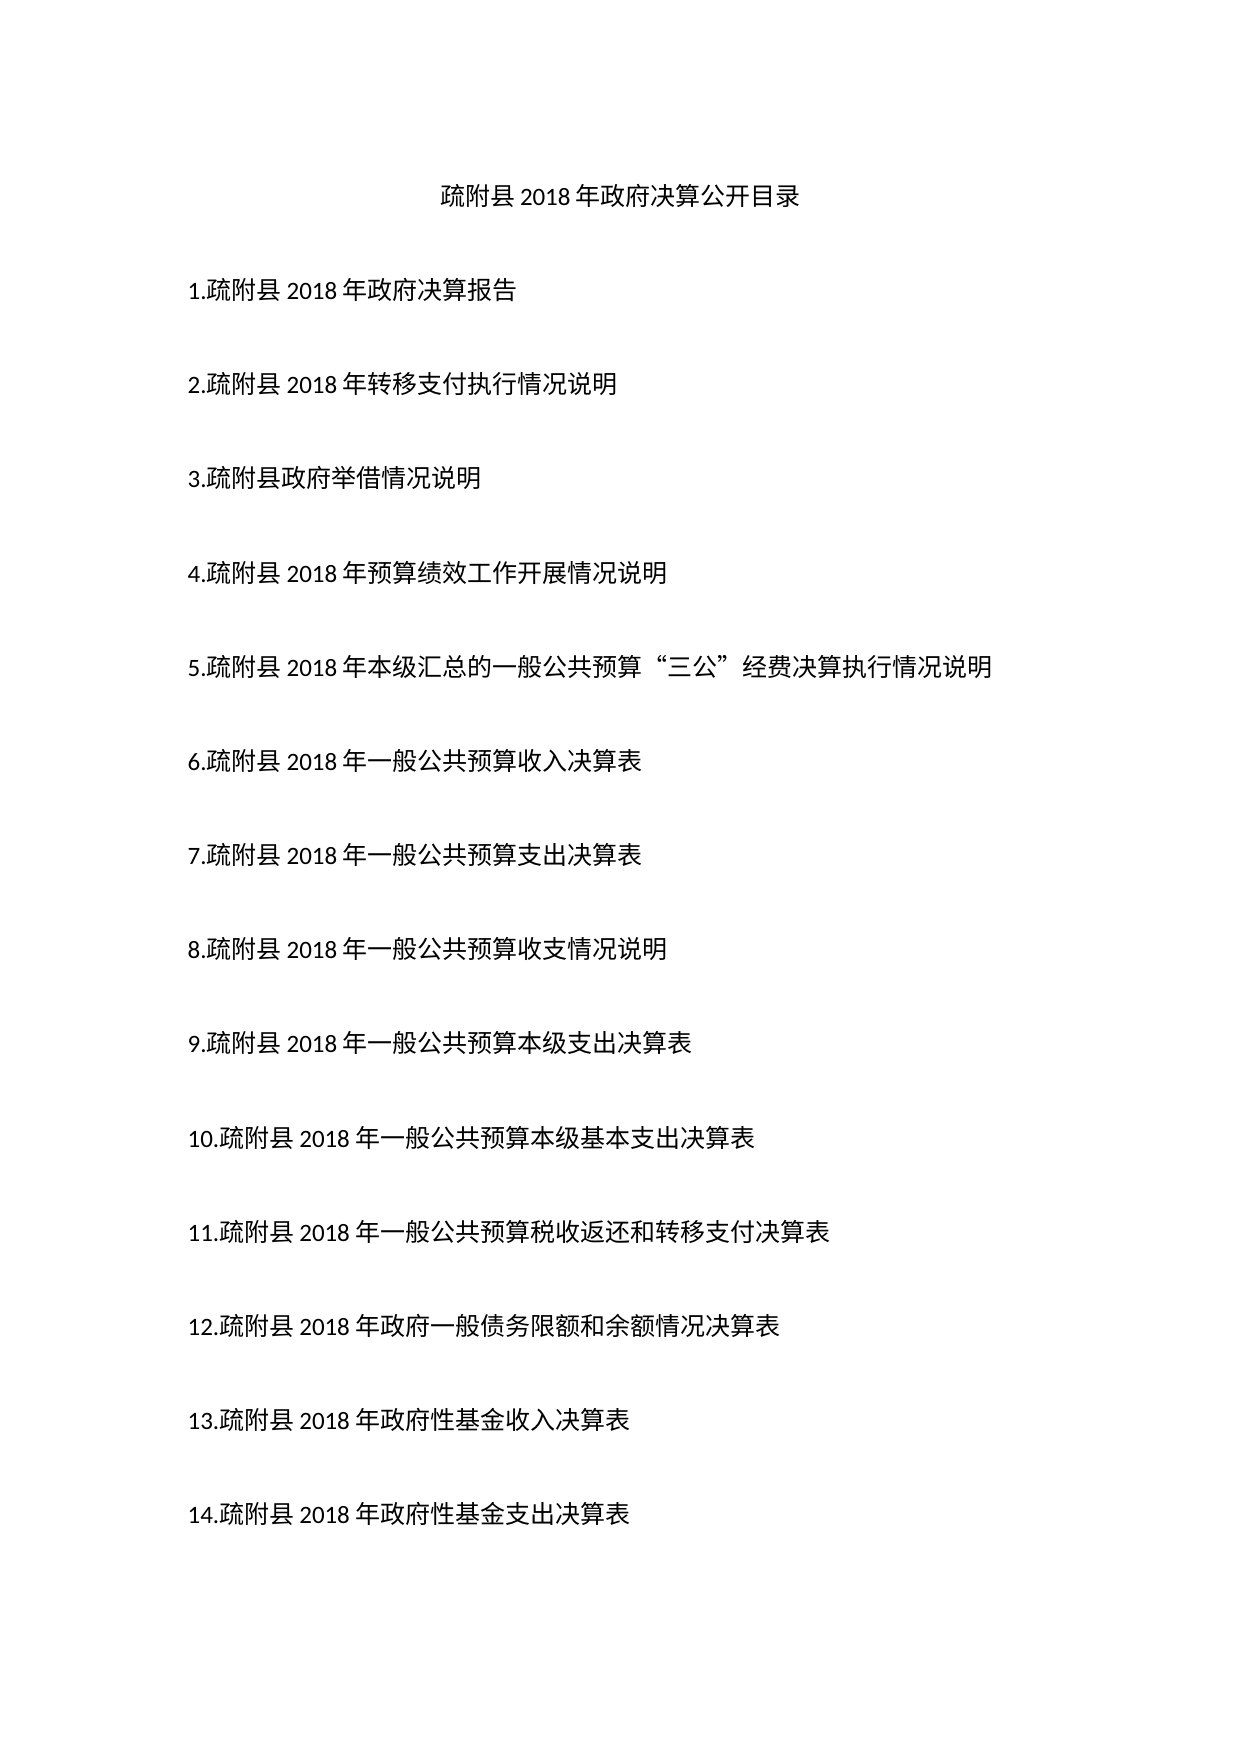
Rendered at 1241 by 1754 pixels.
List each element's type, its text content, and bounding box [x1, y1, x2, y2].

text 12.疏附县2018年政府一般债务限额和余额情况决算表 [187, 1292, 1053, 1357]
text 疏附县2018年政府决算公开目录 [187, 162, 1053, 227]
text 6.疏附县2018年一般公共预算收入决算表 [187, 727, 1053, 792]
text 5.疏附县2018年本级汇总的一般公共预算“三公”经费决算执行情况说明 [187, 633, 1053, 698]
text 14.疏附县2018年政府性基金支出决算表 [187, 1480, 1053, 1545]
text 7.疏附县2018年一般公共预算支出决算表 [187, 821, 1053, 886]
text 8.疏附县2018年一般公共预算收支情况说明 [187, 915, 1053, 980]
text 4.疏附县2018年预算绩效工作开展情况说明 [187, 539, 1053, 604]
text 2.疏附县2018年转移支付执行情况说明 [187, 350, 1053, 415]
text 13.疏附县2018年政府性基金收入决算表 [187, 1386, 1053, 1451]
text 9.疏附县2018年一般公共预算本级支出决算表 [187, 1009, 1053, 1074]
text 1.疏附县2018年政府决算报告 [187, 256, 1053, 321]
text 3.疏附县政府举借情况说明 [187, 444, 1053, 509]
text 10.疏附县2018年一般公共预算本级基本支出决算表 [187, 1104, 1053, 1169]
text 11.疏附县2018年一般公共预算税收返还和转移支付决算表 [187, 1198, 1053, 1263]
